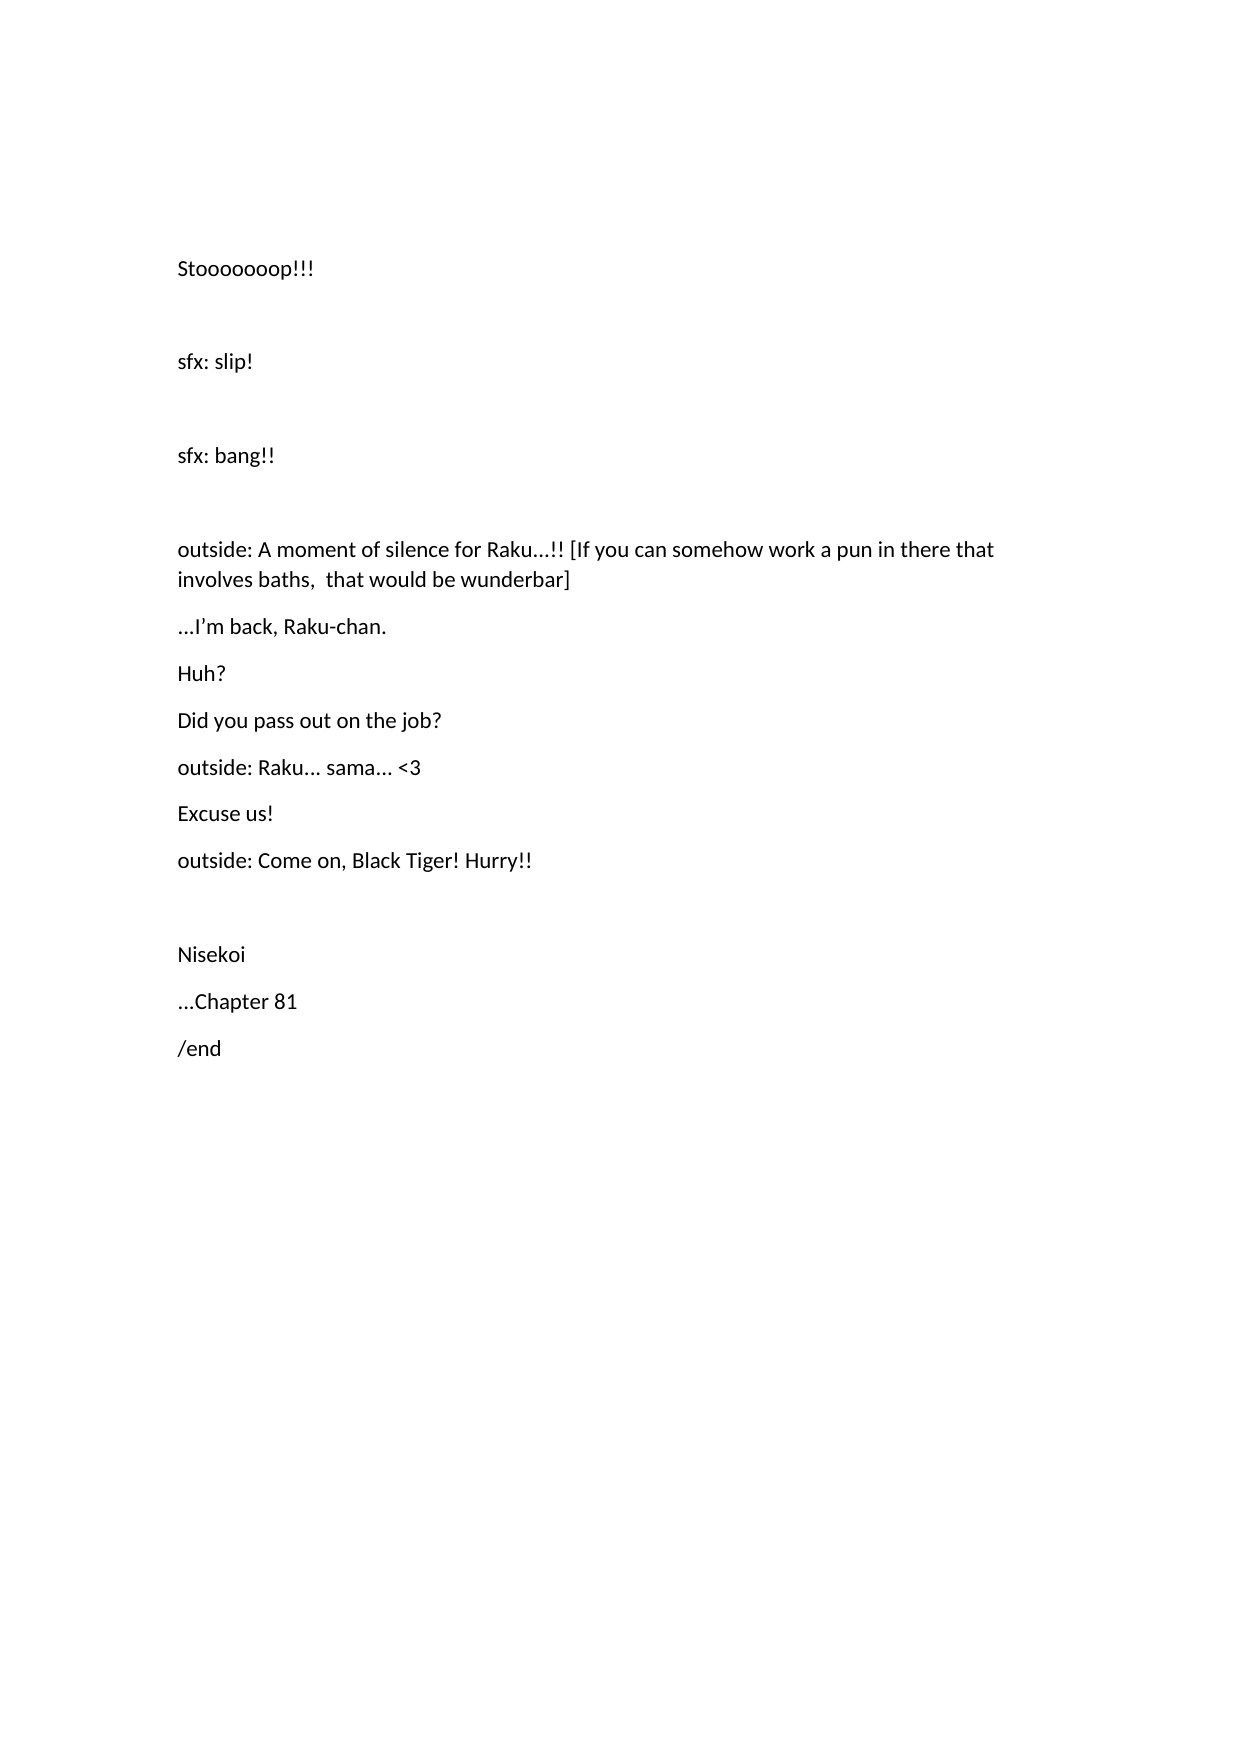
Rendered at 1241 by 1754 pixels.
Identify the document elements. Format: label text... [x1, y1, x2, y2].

text outside: A moment of silence for Raku...!! [If you can somehow work a pun in there that involves baths, that would be wunderbar] [177, 535, 1063, 593]
text Did you pass out on the job? [177, 706, 1063, 734]
text outside: Come on, Black Tiger! Hurry!! [177, 846, 1063, 874]
text sfx: slip! [177, 347, 1063, 375]
text Excuse us! [177, 799, 1063, 827]
text /end [177, 1034, 1063, 1062]
text ...Chapter 81 [177, 987, 1063, 1015]
text Nisekoi [177, 940, 1063, 968]
text Stooooooop!!! [177, 254, 1063, 282]
text ...I’m back, Raku-chan. [177, 612, 1063, 640]
text sfx: bang!! [177, 441, 1063, 469]
text outside: Raku... sama... <3 [177, 753, 1063, 781]
text Huh? [177, 659, 1063, 687]
